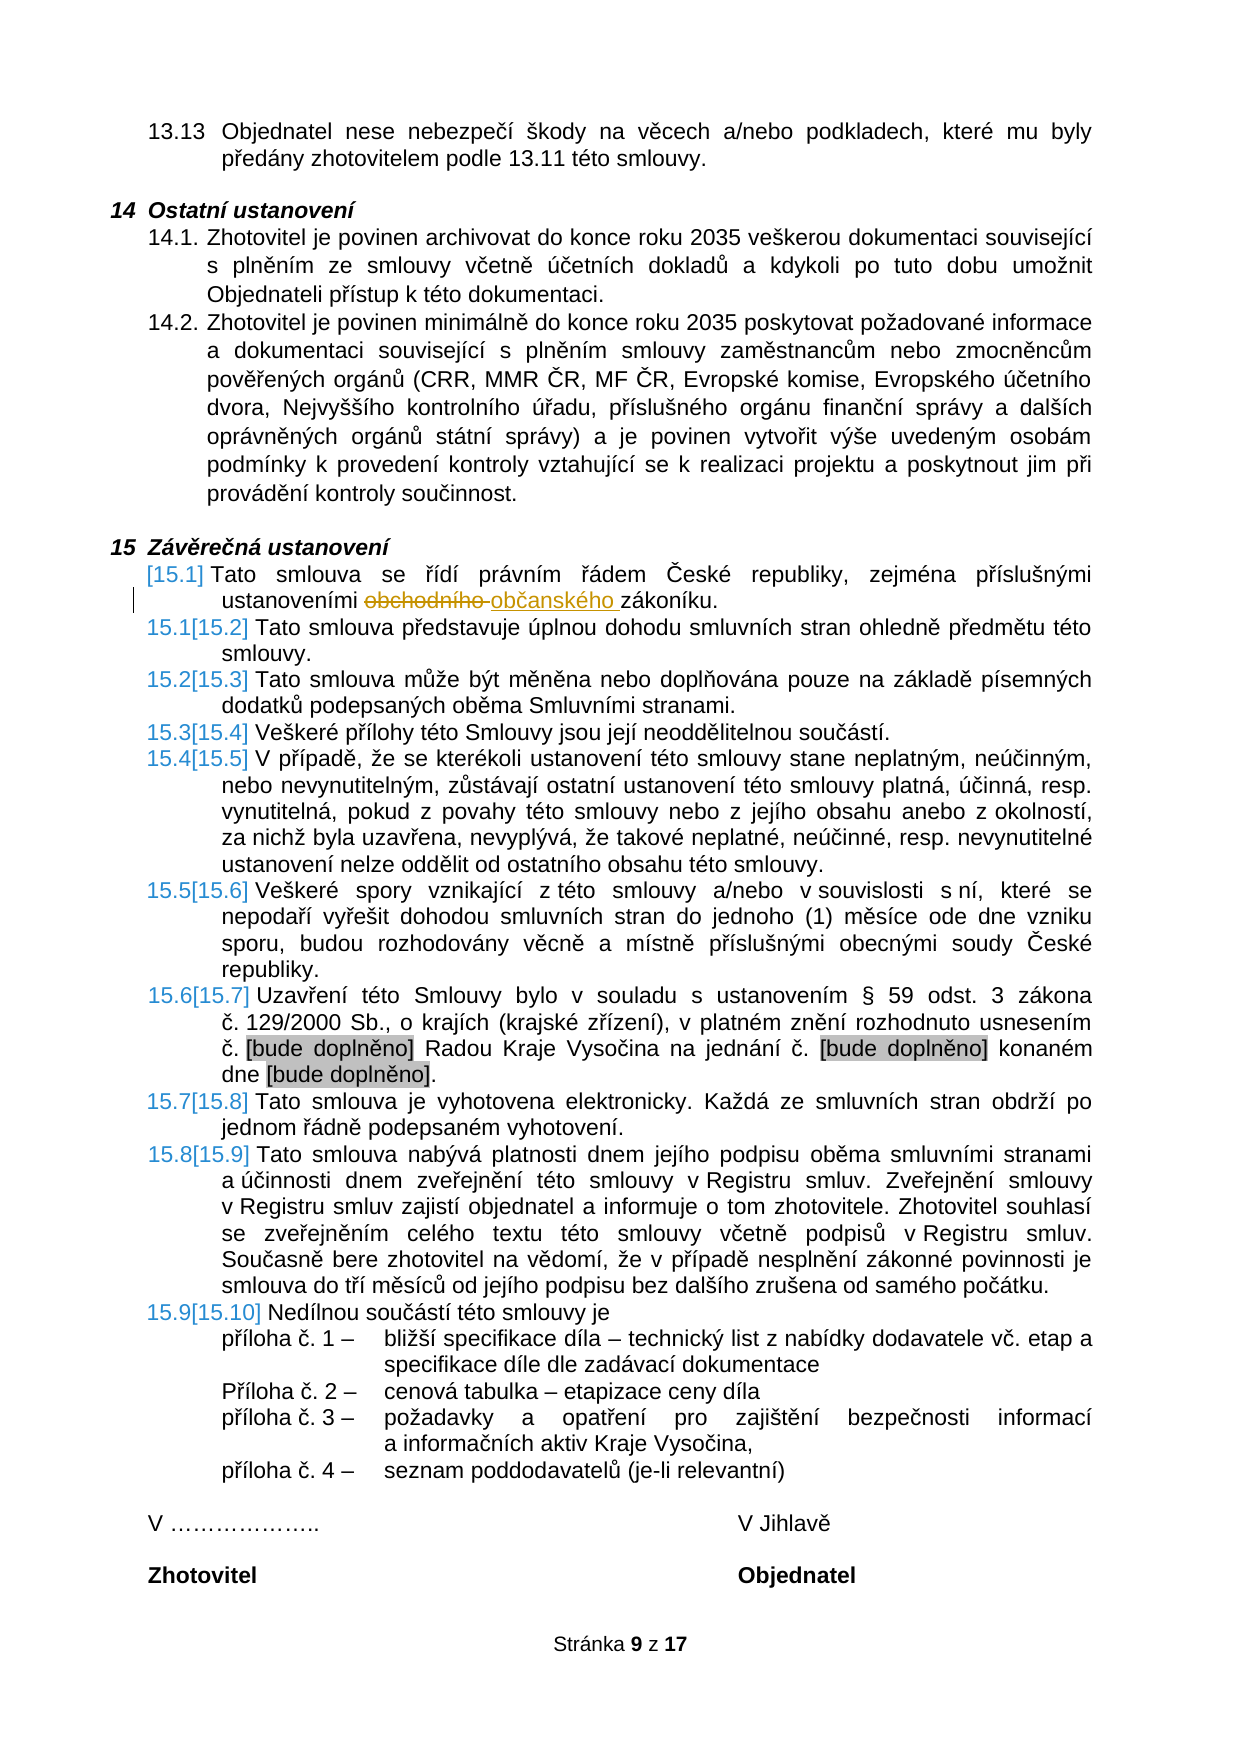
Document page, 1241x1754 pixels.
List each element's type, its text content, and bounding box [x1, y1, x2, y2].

text příloha č. 3 – požadavky a opatření pro zajištění bezpečnosti informací a informačních aktiv Kraje Vysočina, [221, 1404, 1093, 1457]
list Objednatel nese nebezpečí škody na věcech a/nebo podkladech, které mu byly předány zhotovitelem podle 13.11 této smlouvy. [148, 118, 1093, 171]
list Zhotovitel je povinen archivovat do konce roku 2035 veškerou dokumentaci související s plněním ze smlouvy včetně účetních dokladů a kdykoli po tuto dobu umožnit Objednateli přístup k této dokumentaci. [148, 224, 1093, 307]
text příloha č. 4 – seznam poddodavatelů (je-li relevantní) [221, 1457, 1093, 1483]
list V případě, že se kterékoli ustanovení této smlouvy stane neplatným, neúčinným, nebo nevynutitelným, zůstávají ostatní ustanovení této smlouvy platná, účinná, resp. vynutitelná, pokud z povahy této smlouvy nebo z jejího obsahu anebo z okolností, za nichž byla uzavřena, nevyplývá, že takové neplatné, neúčinné, resp. nevynutitelné ustanovení nelze oddělit od ostatního obsahu této smlouvy. [146, 745, 1093, 877]
list Ostatní ustanovení [110, 197, 1093, 224]
list Tato smlouva se řídí právním řádem České republiky, zejména příslušnými ustanoveními zákoníku. [146, 561, 1093, 613]
list Zhotovitel je povinen minimálně do konce roku 2035 poskytovat požadované informace a dokumentaci související s plněním smlouvy zaměstnancům nebo zmocněncům pověřených orgánů (CRR, MMR ČR, MF ČR, Evropské komise, Evropského účetního dvora, Nejvyššího kontrolního úřadu, příslušného orgánu finanční správy a dalších oprávněných orgánů státní správy) a je povinen vytvořit výše uvedeným osobám podmínky k provedení kontroly vztahující se k realizaci projektu a poskytnout jim při provádění kontroly součinnost. [148, 309, 1093, 506]
list Tato smlouva představuje úplnou dohodu smluvních stran ohledně předmětu této smlouvy. [146, 613, 1093, 666]
list Nedílnou součástí této smlouvy je [146, 1299, 1093, 1325]
list Veškeré spory vznikající z této smlouvy a/nebo v souvislosti s ní, které se nepodaří vyřešit dohodou smluvních stran do jednoho (1) měsíce ode dne vzniku sporu, budou rozhodovány věcně a místně příslušnými obecnými soudy České republiky. [146, 877, 1093, 982]
list Tato smlouva je vyhotovena elektronicky. Každá ze smluvních stran obdrží po jednom řádně podepsaném vyhotovení. [146, 1088, 1093, 1141]
text V ……………….. V Jihlavě [148, 1509, 1093, 1536]
text příloha č. 1 – bližší specifikace díla – technický list z nabídky dodavatele vč. etap a specifikace díle dle zadávací dokumentace [221, 1325, 1093, 1378]
text Příloha č. 2 – cenová tabulka – etapizace ceny díla [221, 1378, 1093, 1404]
text Zhotovitel Objednatel [148, 1562, 1093, 1588]
list Uzavření této Smlouvy bylo v souladu s ustanovením § 59 odst. 3 zákona č. 129/2000 Sb., o krajích (krajské zřízení), v platném znění rozhodnuto usnesením č. [bude doplněno] Radou Kraje Vysočina na jednání č. [bude doplněno] konaném dne [bude doplněno]. [148, 982, 1093, 1088]
list Veškeré přílohy této Smlouvy jsou její neoddělitelnou součástí. [146, 719, 1093, 745]
list Tato smlouva může být měněna nebo doplňována pouze na základě písemných dodatků podepsaných oběma Smluvními stranami. [146, 666, 1093, 719]
list Závěrečná ustanovení [110, 534, 1093, 561]
list Tato smlouva nabývá platnosti dnem jejího podpisu oběma smluvními stranami a účinnosti dnem zveřejnění této smlouvy v Registru smluv. Zveřejnění smlouvy v Registru smluv zajistí objednatel a informuje o tom zhotovitele. Zhotovitel souhlasí se zveřejněním celého textu této smlouvy včetně podpisů v Registru smluv. Současně bere zhotovitel na vědomí, že v případě nesplnění zákonné povinnosti je smlouva do tří měsíců od jejího podpisu bez dalšího zrušena od samého počátku. [148, 1141, 1093, 1299]
